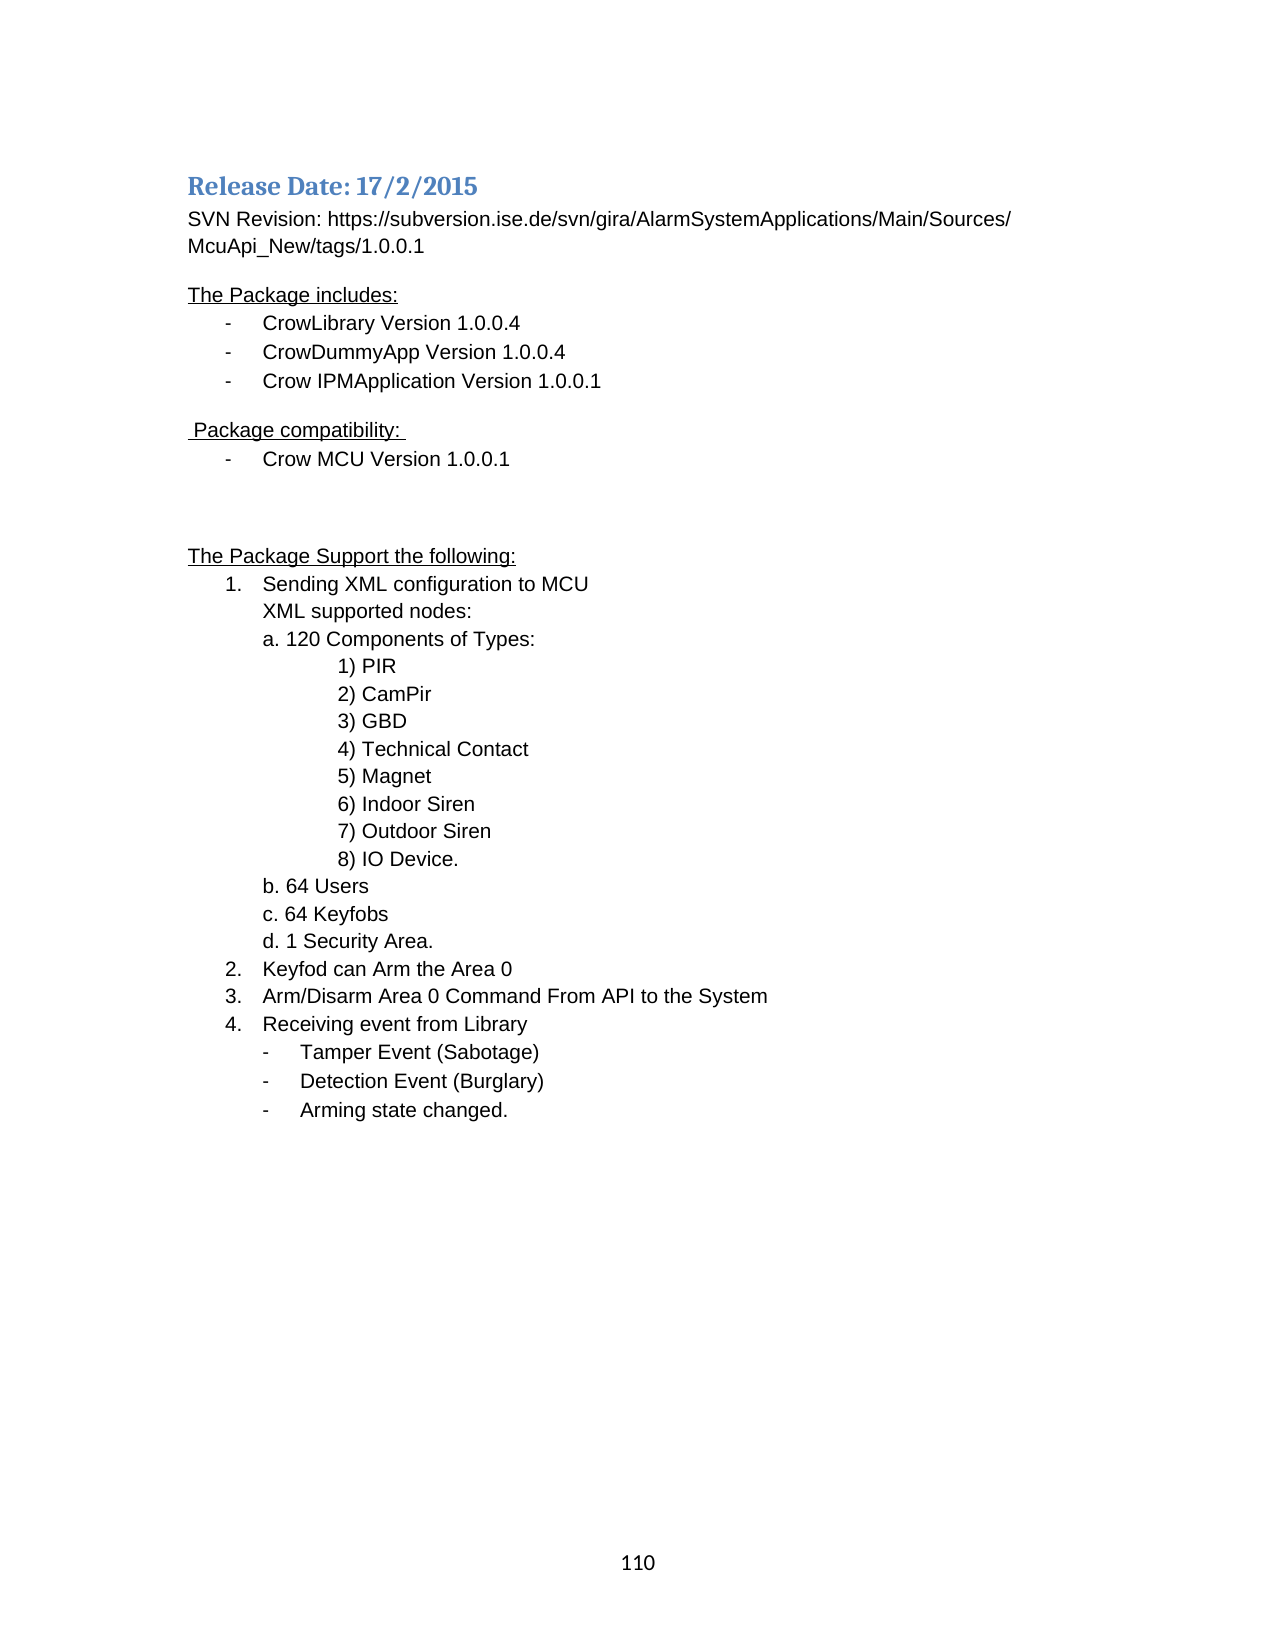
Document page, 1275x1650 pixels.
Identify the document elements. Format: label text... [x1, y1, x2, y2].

list XML supported nodes: [262, 599, 1087, 623]
list Sending XML configuration to MCU [225, 572, 1087, 596]
text 3) GBD [187, 709, 1087, 733]
text 4) Technical Contact [187, 737, 1087, 761]
list Tamper Event (Sabotage) [262, 1039, 1087, 1064]
text 1) PIR [187, 654, 1087, 678]
list Keyfod can Arm the Area 0 [225, 957, 1087, 981]
text c. 64 Keyfobs [187, 902, 1087, 926]
list Crow IPMApplication Version 1.0.0.1 [225, 368, 1087, 394]
text 5) Magnet [187, 764, 1087, 788]
text The Package Support the following: [187, 544, 1087, 568]
subtitle Release Date: 17/2/2015 [187, 171, 1087, 202]
list Crow MCU Version 1.0.0.1 [225, 446, 1087, 471]
list Arming state changed. [262, 1097, 1087, 1123]
text 8) IO Device. [187, 847, 1087, 871]
list CrowLibrary Version 1.0.0.4 [225, 310, 1087, 335]
text b. 64 Users [187, 874, 1087, 898]
text 2) CamPir [187, 682, 1087, 706]
list Arm/Disarm Area 0 Command From API to the System [225, 984, 1087, 1008]
text Package compatibility: [187, 418, 1087, 442]
text 6) Indoor Siren [187, 792, 1087, 816]
text The Package includes: [187, 282, 1087, 306]
text a. 120 Components of Types: [187, 627, 1087, 651]
list Receiving event from Library [225, 1012, 1087, 1036]
text SVN Revision: https://subversion.ise.de/svn/gira/AlarmSystemApplications/Main/Sources/McuApi_New/tags/1.0.0.1 [187, 207, 1087, 258]
list CrowDummyApp Version 1.0.0.4 [225, 339, 1087, 364]
text d. 1 Security Area. [187, 929, 1087, 953]
text 7) Outdoor Siren [187, 819, 1087, 843]
list Detection Event (Burglary) [262, 1068, 1087, 1094]
